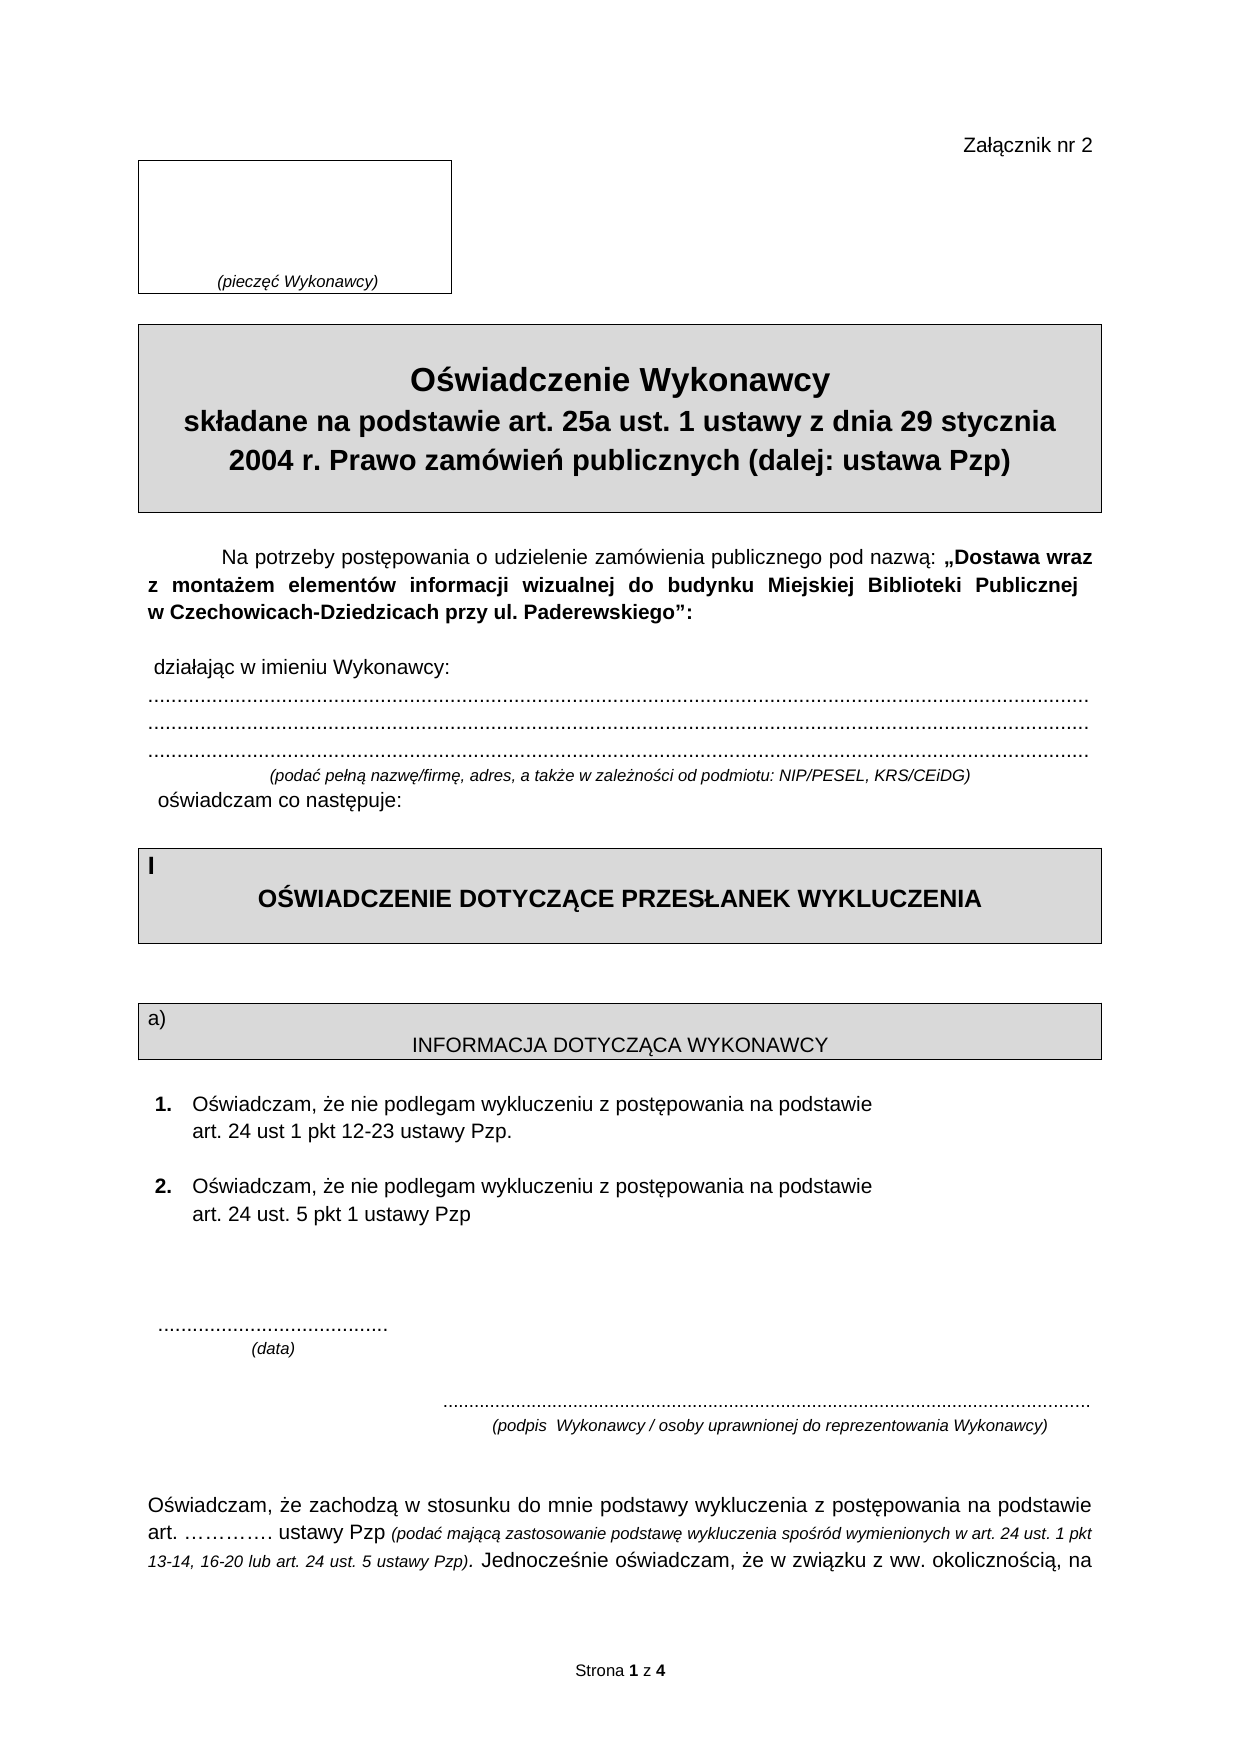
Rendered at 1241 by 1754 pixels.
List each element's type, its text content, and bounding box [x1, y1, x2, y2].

list Oświadczam, że nie podlegam wykluczeniu z postępowania na podstawie art. 24 ust. 5 pkt 1 ustawy Pzp [154, 1174, 1093, 1225]
text I [139, 849, 1101, 880]
subtitle Oświadczenie Wykonawcy [139, 357, 1101, 399]
text działając w imieniu Wykonawcy: [148, 655, 1093, 679]
text OŚWIADCZENIE DOTYCZĄCE PRZESŁANEK WYKLUCZENIA [139, 881, 1101, 913]
list Oświadczam, że nie podlegam wykluczeniu z postępowania na podstawie art. 24 ust 1 pkt 12-23 ustawy Pzp. [154, 1091, 1093, 1143]
text (podać pełną nazwę/firmę, adres, a także w zależności od podmiotu: NIP/PESEL, KRS/CEiDG) [148, 765, 1093, 784]
text (pieczęć Wykonawcy) [139, 270, 451, 293]
text INFORMACJA DOTYCZĄCA WYKONAWCY [139, 1030, 1101, 1059]
text ........................................ [148, 1311, 399, 1335]
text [148, 1493, 1093, 1572]
text oświadczam co następuje: [158, 787, 1093, 811]
text (data) [148, 1339, 399, 1358]
text Na potrzeby postępowania o udzielenie zamówienia publicznego pod nazwą: „Dostawa wraz z montażem elementów informacji wizualnej do budynku Miejskiej Biblioteki Publicznej w Czechowicach-Dziedzicach przy ul. Paderewskiego”: [148, 545, 1093, 624]
text składane na podstawie art. 25a ust. 1 ustawy z dnia 29 stycznia 2004 r. Prawo zamówień publicznych (dalej: ustawa Pzp) [139, 401, 1101, 476]
text (podpis Wykonawcy / osoby uprawnionej do reprezentowania Wykonawcy) [443, 1416, 1093, 1435]
text Załącznik nr 2 [148, 133, 1093, 157]
text a) [139, 1004, 1101, 1030]
